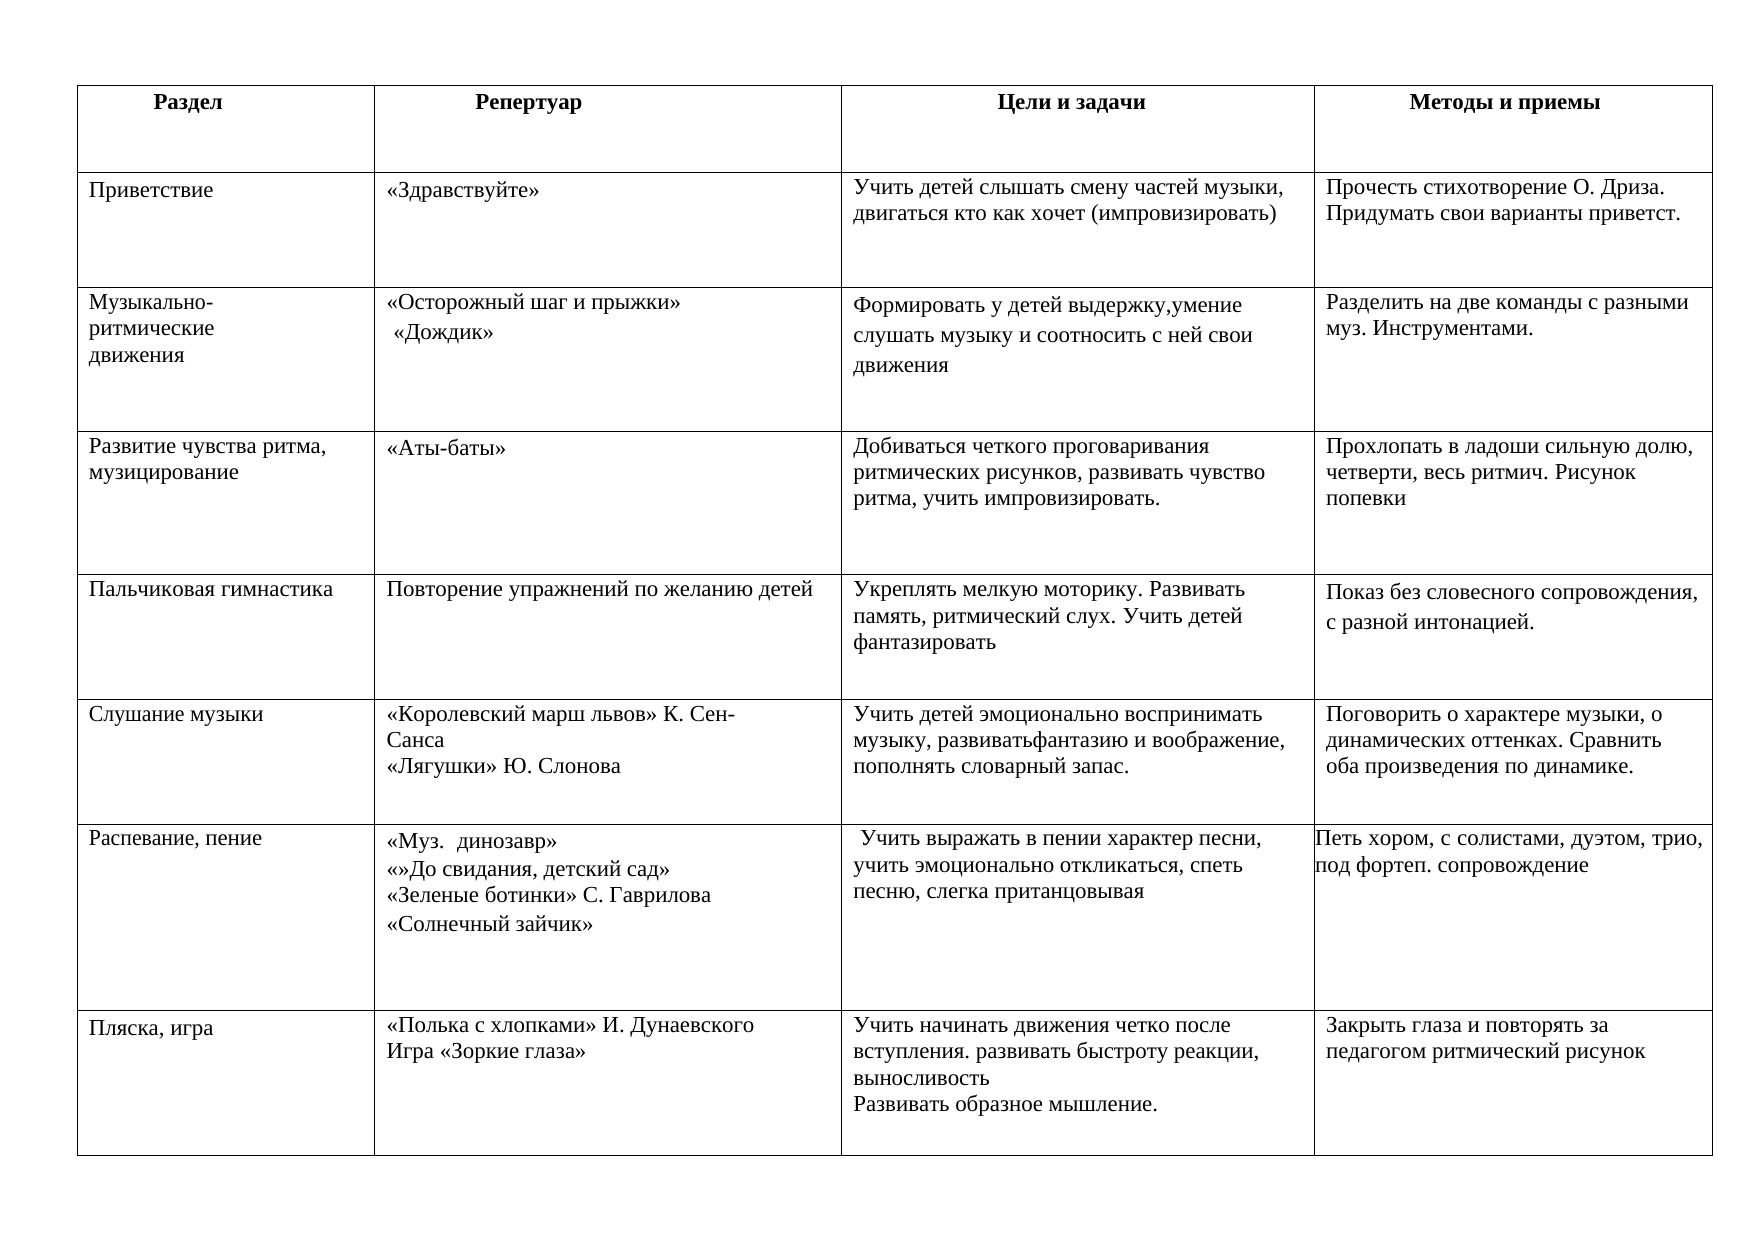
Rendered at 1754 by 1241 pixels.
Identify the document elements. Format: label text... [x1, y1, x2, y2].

table_cell «Муз. динозавр» «»До свидания, детский сад» «Зеленые ботинки» С. Гаврилова «Солнечный зайчик» [375, 825, 841, 1010]
table_cell Приветствие [78, 173, 374, 287]
table_header Репертуар [375, 86, 841, 172]
table_cell Пляска, игра [78, 1011, 374, 1154]
table_cell «Полька с хлопками» И. Дунаевского Игра «Зоркие глаза» [375, 1011, 841, 1154]
table_cell «Осторожный шаг и прыжки» «Дождик» [375, 288, 841, 431]
table_cell «Королевский марш львов» К. Сен-Санса «Лягушки» Ю. Слонова [375, 700, 841, 823]
table_cell Укреплять мелкую моторику. Развивать память, ритмический слух. Учить детей фантазировать [842, 575, 1314, 699]
table_cell Пальчиковая гимнастика [78, 575, 374, 699]
table_header Раздел [78, 86, 374, 172]
table_cell Закрыть глаза и повторять за педагогом ритмический рисунок [1315, 1011, 1712, 1154]
table_cell Слушание музыки [78, 700, 374, 823]
table_cell Учить детей слышать смену частей музыки, двигаться кто как хочет (импровизировать) [842, 173, 1314, 287]
table_cell Петь хором, с солистами, дуэтом, трио, под фортеп. сопровождение [1315, 825, 1712, 1010]
table_cell Учить начинать движения четко после вступления. развивать быстроту реакции, выносливость Развивать образное мышление. [842, 1011, 1314, 1154]
table_cell «Аты-баты» [375, 432, 841, 574]
table_cell Прохлопать в ладоши сильную долю, четверти, весь ритмич. Рисунок попевки [1315, 432, 1712, 574]
table_cell Прочесть стихотворение О. Дриза. Придумать свои варианты приветст. [1315, 173, 1712, 287]
table_cell Добиваться четкого проговаривания ритмических рисунков, развивать чувство ритма, учить импровизировать. [842, 432, 1314, 574]
table_cell Повторение упражнений по желанию детей [375, 575, 841, 699]
table_cell Формировать у детей выдержку,умение слушать музыку и соотносить с ней свои движения [842, 288, 1314, 431]
table_cell Учить выражать в пении характер песни, учить эмоционально откликаться, спеть песню, слегка пританцовывая [842, 825, 1314, 1010]
table_cell «Здравствуйте» [375, 173, 841, 287]
table_cell Развитие чувства ритма, музицирование [78, 432, 374, 574]
table_cell Учить детей эмоционально воспринимать музыку, развиватьфантазию и воображение, пополнять словарный запас. [842, 700, 1314, 823]
table_cell Музыкально- ритмические движения [78, 288, 374, 431]
table_cell Поговорить о характере музыки, о динамических оттенках. Сравнить оба произведения по динамике. [1315, 700, 1712, 823]
table_cell Показ без словесного сопровождения, с разной интонацией. [1315, 575, 1712, 699]
table_cell Разделить на две команды с разными муз. Инструментами. [1315, 288, 1712, 431]
table_cell Распевание, пение [78, 825, 374, 1010]
table_header Методы и приемы [1315, 86, 1712, 172]
table_header Цели и задачи [842, 86, 1314, 172]
